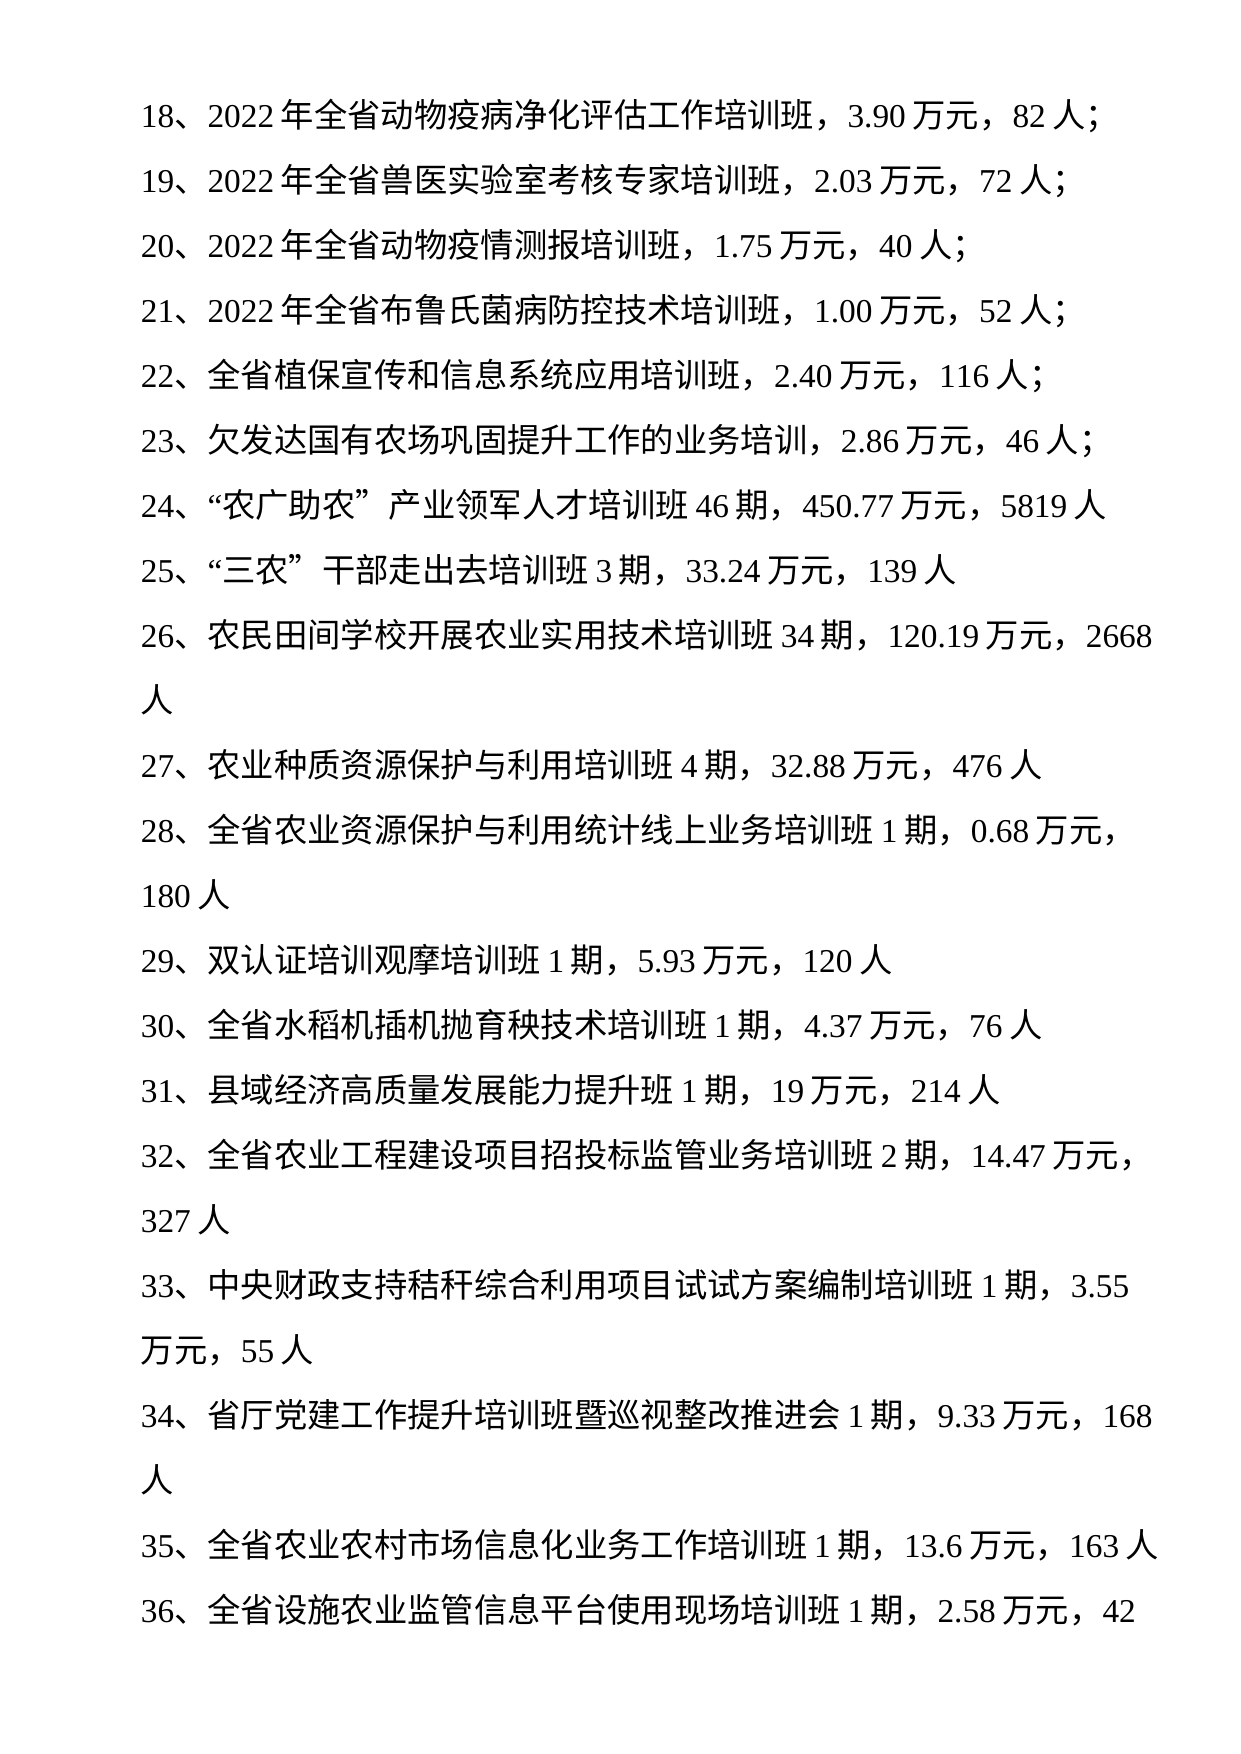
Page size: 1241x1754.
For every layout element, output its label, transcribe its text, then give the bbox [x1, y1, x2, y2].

list 中央财政支持秸秆综合利用项目试试方案编制培训班1期，3.55万元，55人 [141, 1251, 1165, 1381]
list 欠发达国有农场巩固提升工作的业务培训，2.86万元，46人； [141, 406, 1165, 471]
list 全省植保宣传和信息系统应用培训班，2.40万元，116人； [141, 341, 1165, 406]
list 农业种质资源保护与利用培训班4期，32.88万元，476人 [141, 731, 1165, 796]
list 2022年全省动物疫病净化评估工作培训班，3.90万元，82人； [141, 81, 1165, 146]
list 全省农业农村市场信息化业务工作培训班1期，13.6万元，163人 [141, 1511, 1165, 1576]
list 2022年全省布鲁氏菌病防控技术培训班，1.00万元，52人； [141, 276, 1165, 341]
list 双认证培训观摩培训班1期，5.93万元，120人 [141, 926, 1165, 991]
list 全省水稻机插机抛育秧技术培训班1期，4.37万元，76人 [141, 991, 1165, 1056]
list 县域经济高质量发展能力提升班1期，19万元，214人 [141, 1056, 1165, 1121]
list 省厅党建工作提升培训班暨巡视整改推进会1期，9.33万元，168人 [141, 1381, 1165, 1511]
list 2022年全省动物疫情测报培训班，1.75万元，40人； [141, 211, 1165, 276]
list 全省农业资源保护与利用统计线上业务培训班1期，0.68万元，180人 [141, 796, 1165, 926]
list 农民田间学校开展农业实用技术培训班34期，120.19万元，2668人 [141, 601, 1165, 731]
list 全省农业工程建设项目招投标监管业务培训班2期，14.47万元，327人 [141, 1121, 1165, 1251]
list “三农”干部走出去培训班3期，33.24万元，139人 [141, 536, 1165, 601]
list “农广助农”产业领军人才培训班46期，450.77万元，5819人 [141, 471, 1165, 536]
list 2022年全省兽医实验室考核专家培训班，2.03万元，72人； [141, 146, 1165, 211]
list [141, 1576, 1165, 1641]
